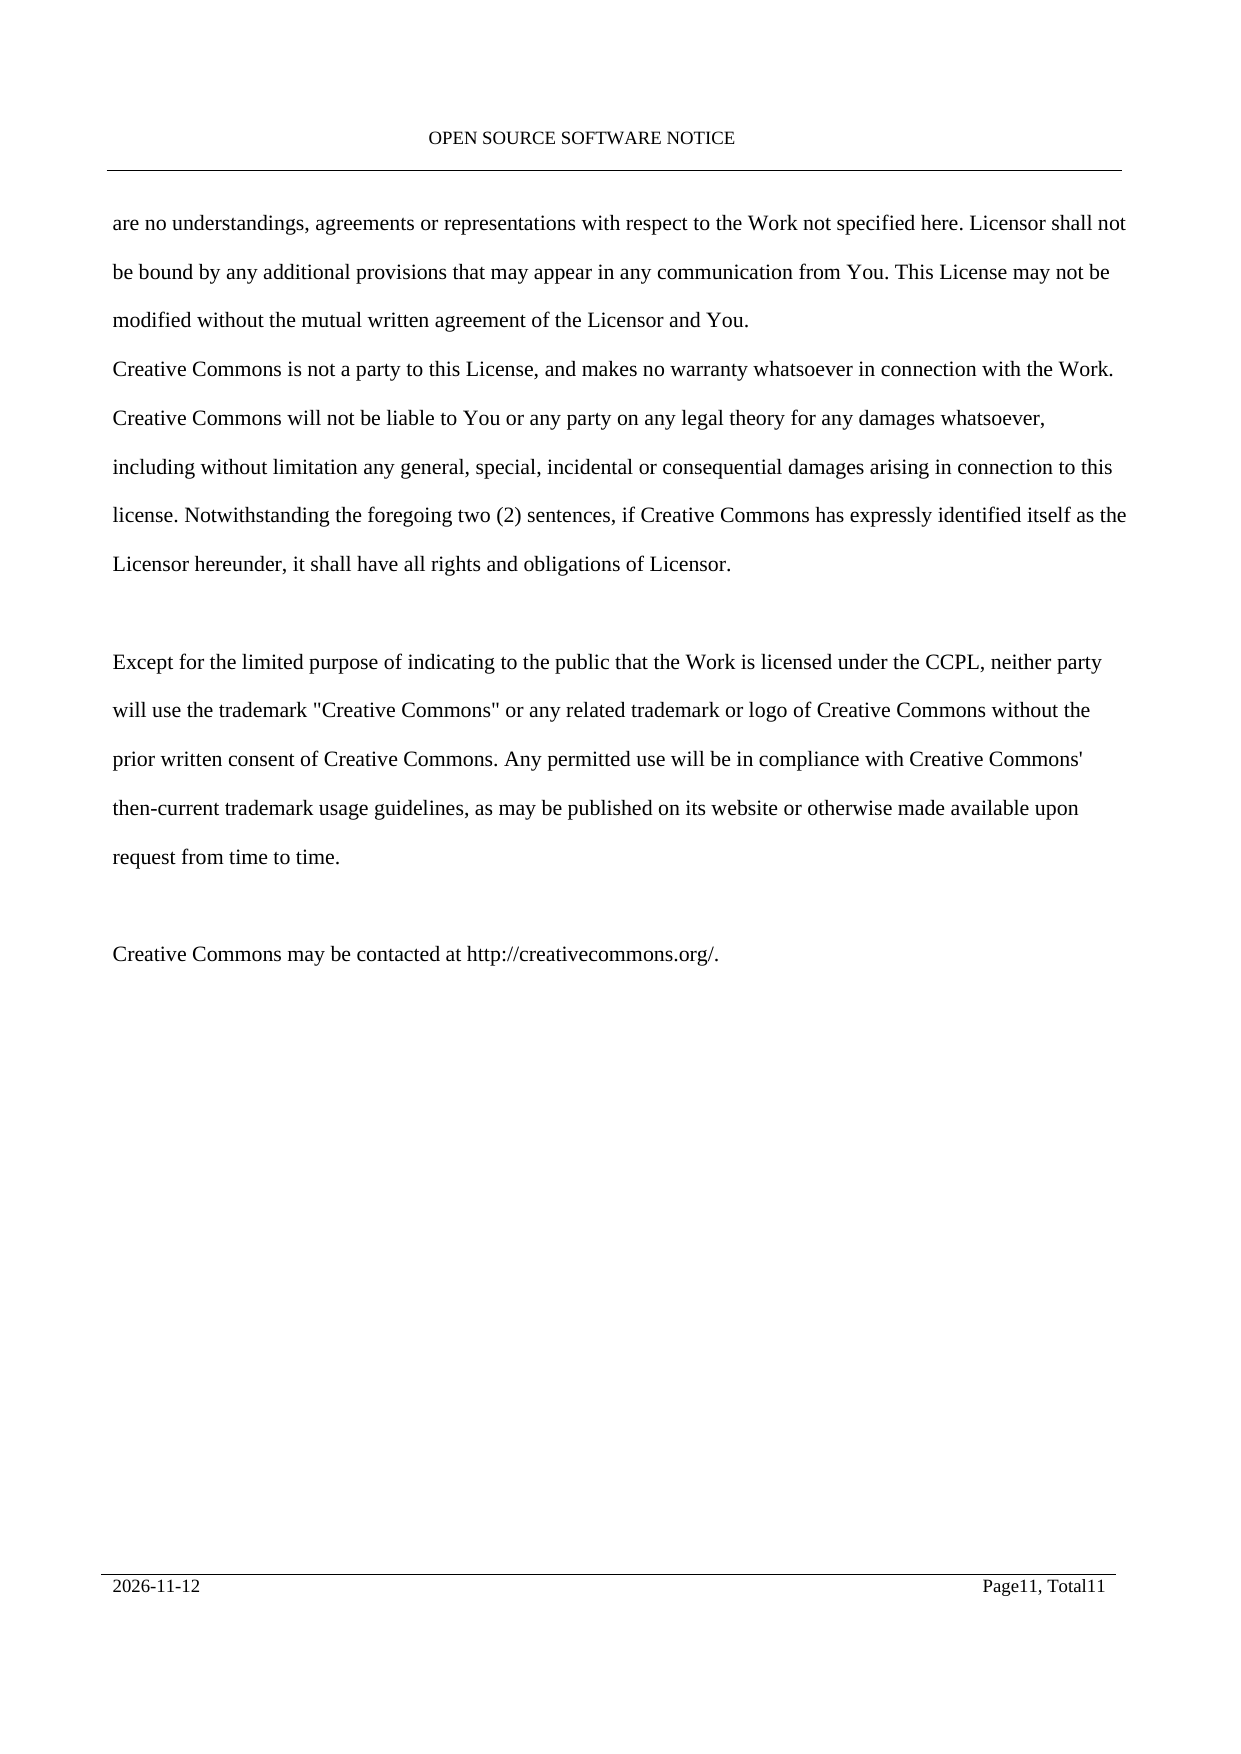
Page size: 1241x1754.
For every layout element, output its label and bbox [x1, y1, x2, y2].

text [112, 206, 1128, 1019]
